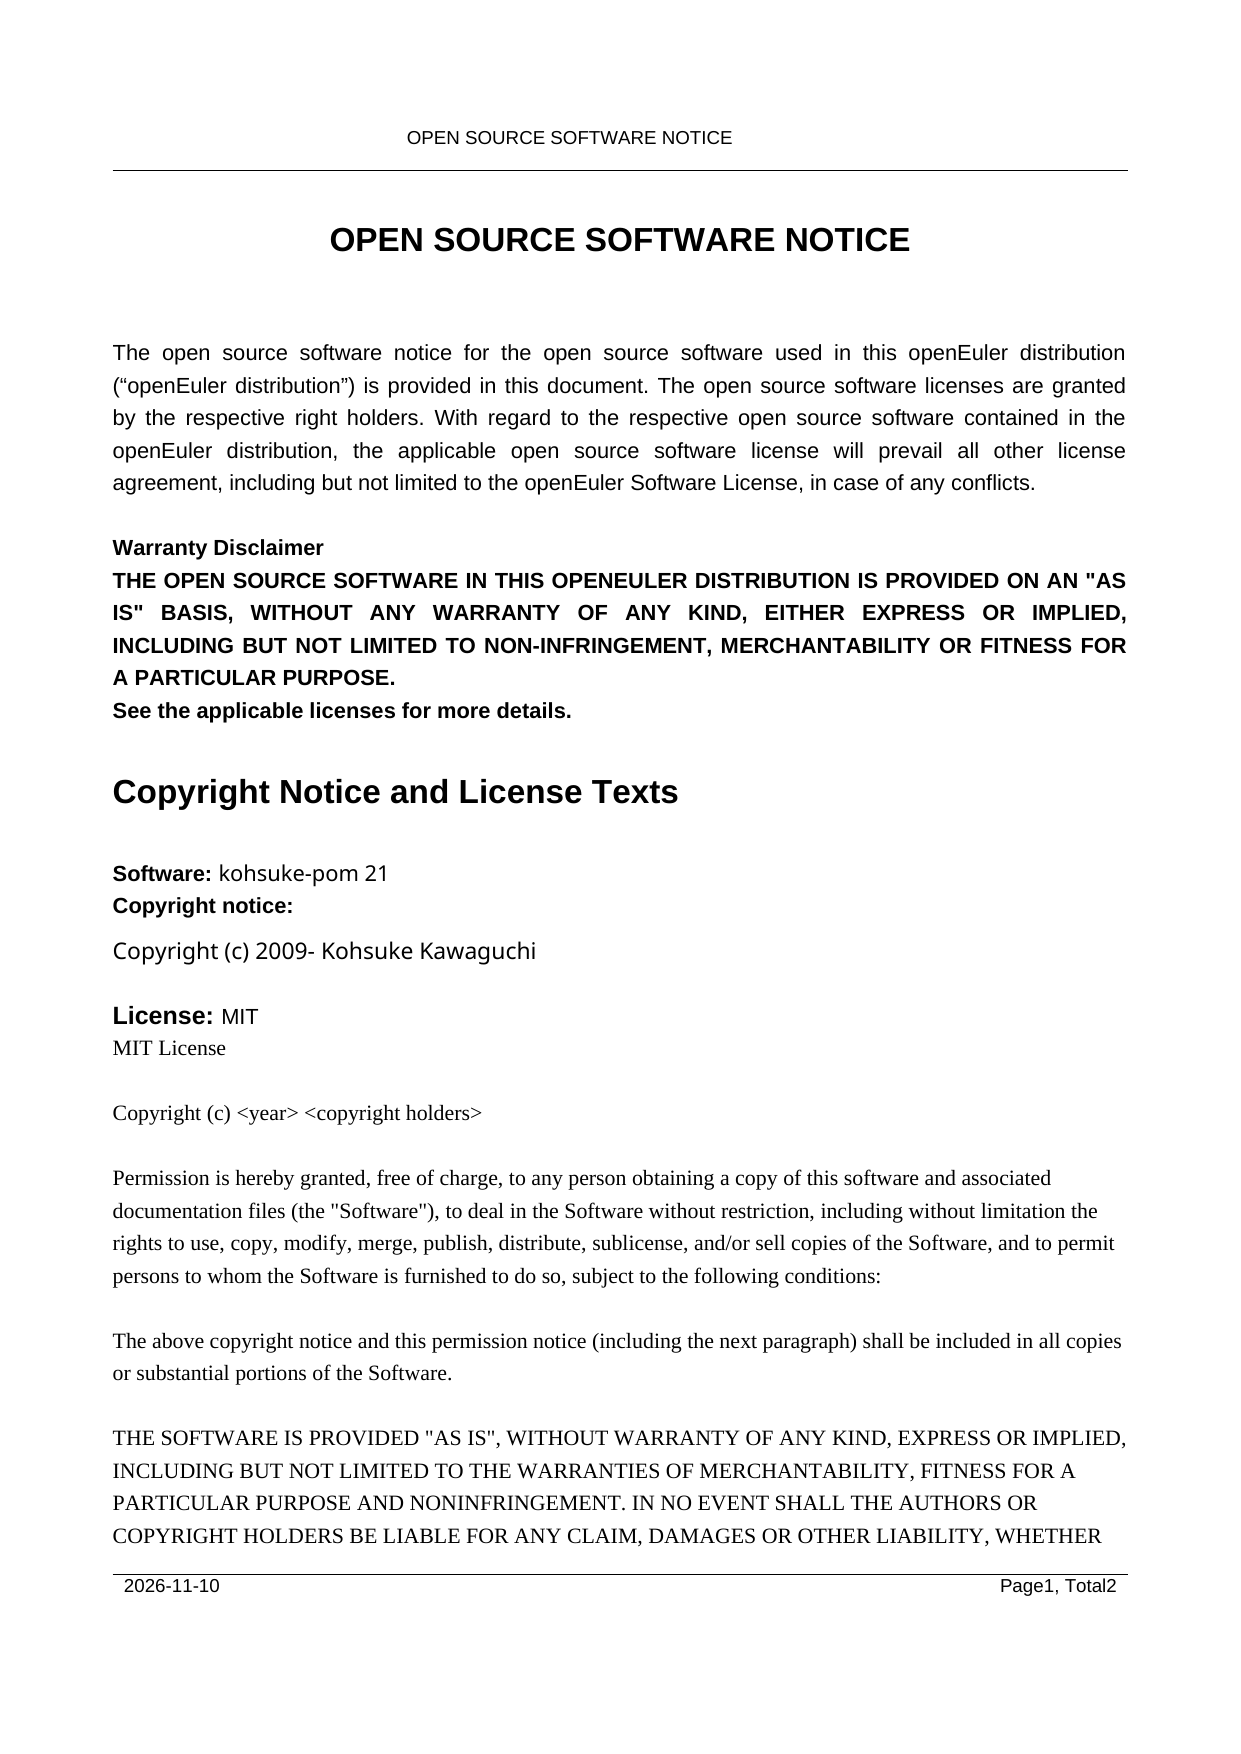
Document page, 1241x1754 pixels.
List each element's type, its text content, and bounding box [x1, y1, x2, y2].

text THE OPEN SOURCE SOFTWARE IN THIS OPENEULER DISTRIBUTION IS PROVIDED ON AN "AS IS" BASIS, WITHOUT ANY WARRANTY OF ANY KIND, EITHER EXPRESS OR IMPLIED, INCLUDING BUT NOT LIMITED TO NON-INFRINGEMENT, MERCHANTABILITY OR FITNESS FOR A PARTICULAR PURPOSE. See the applicable licenses for more details. [112, 564, 1128, 726]
text Copyright notice: [112, 889, 1128, 921]
text Copyright (c) 2009- Kohsuke Kawaguchi [112, 934, 1128, 999]
text The open source software notice for the open source software used in this openEuler distribution (“openEuler distribution”) is provided in this document. The open source software licenses are granted by the respective right holders. With regard to the respective open source software contained in the openEuler distribution, the applicable open source software license will prevail all other license agreement, including but not limited to the openEuler Software License, in case of any conflicts. [112, 336, 1128, 499]
text Warranty Disclaimer [112, 531, 1128, 564]
text License: MIT [112, 999, 1128, 1031]
text OPEN SOURCE SOFTWARE NOTICE [112, 206, 1128, 271]
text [112, 1031, 1128, 1551]
title Software: kohsuke-pom 21 [112, 856, 1128, 889]
text Copyright Notice and License Texts [112, 759, 1128, 824]
